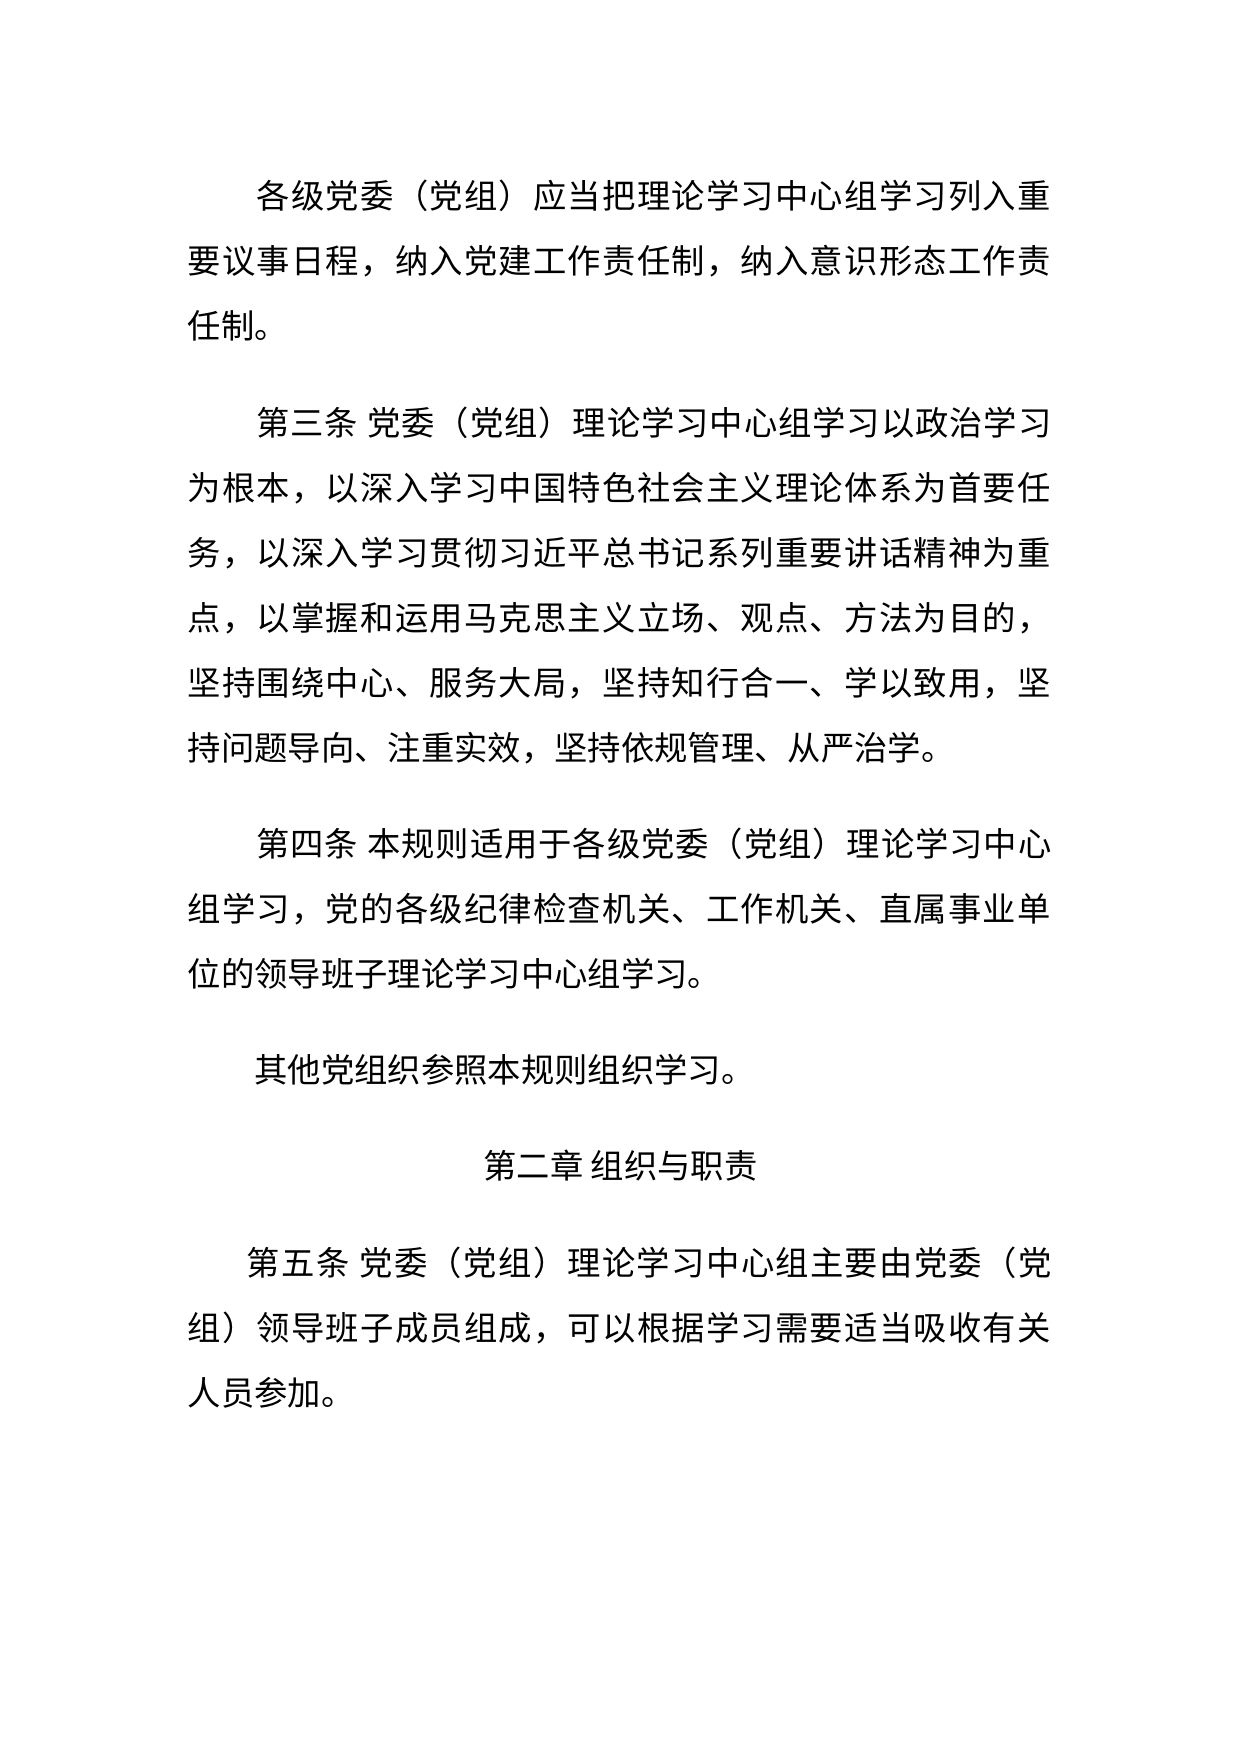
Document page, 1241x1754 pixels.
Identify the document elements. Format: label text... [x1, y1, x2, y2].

text 第五条 党委（党组）理论学习中心组主要由党委（党组）领导班子成员组成，可以根据学习需要适当吸收有关人员参加。 [187, 1228, 1053, 1423]
text 第三条 党委（党组）理论学习中心组学习以政治学习为根本，以深入学习中国特色社会主义理论体系为首要任务，以深入学习贯彻习近平总书记系列重要讲话精神为重点，以掌握和运用马克思主义立场、观点、方法为目的，坚持围绕中心、服务大局，坚持知行合一、学以致用，坚持问题导向、注重实效，坚持依规管理、从严治学。 [187, 388, 1053, 778]
text 第二章 组织与职责 [187, 1132, 1053, 1197]
text 其他党组织参照本规则组织学习。 [187, 1036, 1053, 1101]
text 各级党委（党组）应当把理论学习中心组学习列入重要议事日程，纳入党建工作责任制，纳入意识形态工作责任制。 [187, 162, 1053, 357]
text 第四条 本规则适用于各级党委（党组）理论学习中心组学习，党的各级纪律检查机关、工作机关、直属事业单位的领导班子理论学习中心组学习。 [187, 809, 1053, 1004]
